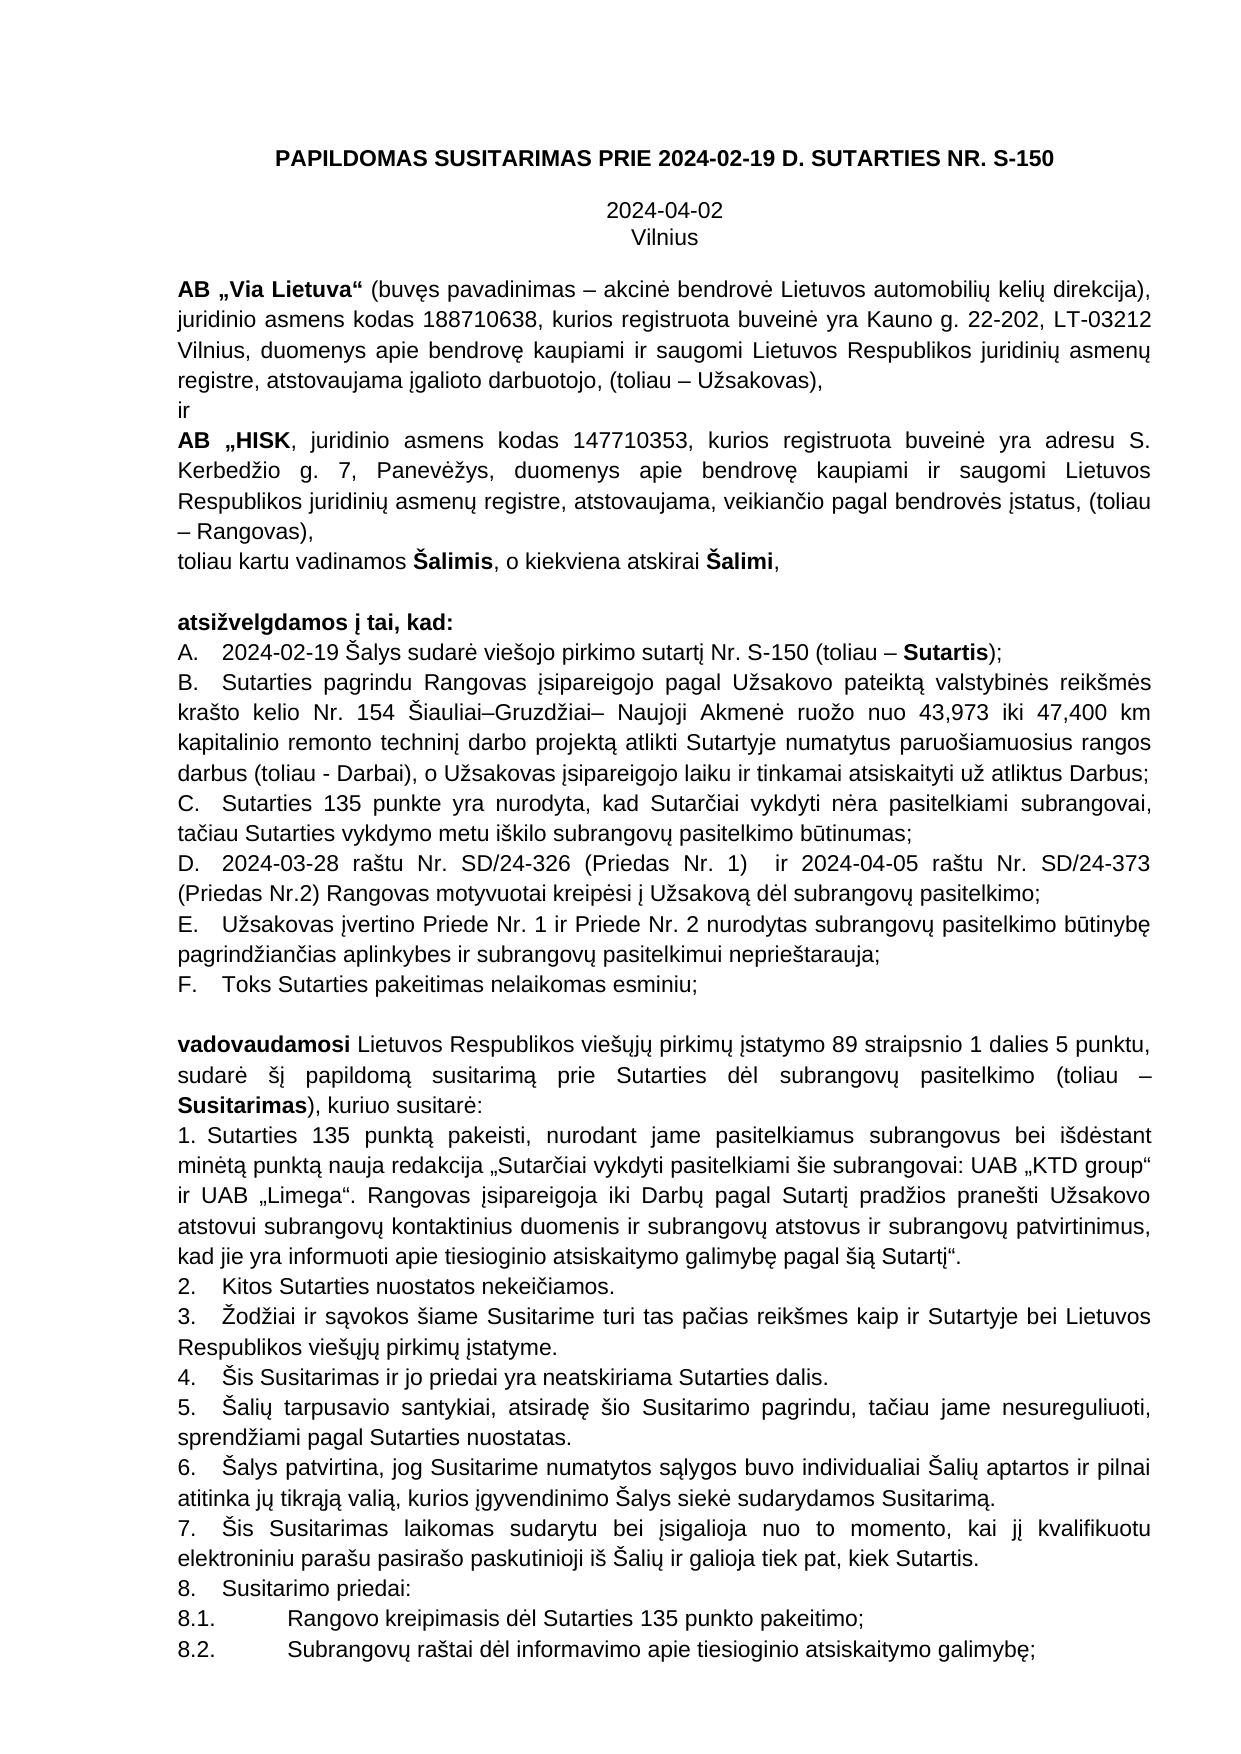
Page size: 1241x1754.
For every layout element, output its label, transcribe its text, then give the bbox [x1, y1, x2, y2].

text ir [177, 397, 1152, 423]
list Sutarties 135 punkte yra nurodyta, kad Sutarčiai vykdyti nėra pasitelkiami , tačiau Sutarties vykdymo metu iškilo pasitelkimo būtinumas; [177, 790, 1152, 846]
list vadovaudamosi Lietuvos Respublikos viešųjų pirkimų įstatymo 89 straipsnio 1 dalies 5 punktu, sudarė šį papildomą susitarimą prie Sutarties dėl pasitelkimo (toliau – Susitarimas), kuriuo susitarė: [177, 1031, 1152, 1118]
list Toks Sutarties pakeitimas nelaikomas esminiu; [177, 971, 1152, 997]
list Žodžiai ir sąvokos šiame Susitarime turi tas pačias reikšmes kaip ir Sutartyje bei Lietuvos Respublikos viešųjų pirkimų įstatyme. [177, 1303, 1152, 1360]
list Užsakovas įvertino Priede Nr. 1 ir Priede Nr. 2 nurodytas subrangovų pasitelkimo būtinybę pagrindžiančias aplinkybes ir subrangovų pasitelkimui neprieštarauja; [177, 911, 1152, 967]
text AB „HISK, juridinio asmens kodas 147710353, kurios registruota buveinė yra adresu S. Kerbedžio g. 7, Panevėžys, duomenys apie bendrovę kaupiami ir saugomi Lietuvos Respublikos juridinių asmenų registre, atstovaujama, veikiančio pagal bendrovės įstatus, (toliau – ), [177, 427, 1152, 544]
list Šalys patvirtina, jog Susitarime numatytos sąlygos buvo individualiai Šalių aptartos ir pilnai atitinka jų tikrąją valią, kurios įgyvendinimo Šalys siekė sudarydamos Susitarimą. [177, 1454, 1152, 1511]
list 2024-03-28 raštu Nr. SD/24-326 (Priedas Nr. 1) ir 2024-04-05 raštu Nr. SD/24-373 (Priedas Nr.2) Rangovas motyvuotai kreipėsi į Užsakovą dėl subrangovų pasitelkimo; [177, 850, 1152, 907]
list Susitarimo priedai: [177, 1575, 1152, 1602]
text atsižvelgdamos į tai, kad: [177, 608, 1152, 635]
list Šalių tarpusavio santykiai, atsiradę šio Susitarimo pagrindu, tačiau jame nesureguliuoti, sprendžiami pagal Sutarties nuostatas. [177, 1394, 1152, 1451]
list kreipimasis dėl Sutarties 135 punkto pakeitimo; [177, 1605, 1152, 1632]
list Sutarties 135 punktą pakeisti, nurodant jame pasitelkiamus bei išdėstant minėtą punktą nauja redakcija „Sutarčiai vykdyti pasitelkiami šie subrangovai: UAB „KTD group“ ir UAB „Limega“. Rangovas įsipareigoja iki Darbų pagal Sutartį pradžios pranešti Užsakovo atstovui subrangovų kontaktinius duomenis ir subrangovų atstovus ir subrangovų patvirtinimus, kad jie yra informuoti apie tiesioginio atsiskaitymo galimybę pagal šią Sutartį“. [177, 1122, 1152, 1269]
text toliau kartu vadinamos Šalimis, o kiekviena atskirai Šalimi, [177, 548, 1152, 574]
list Šis Susitarimas ir jo priedai yra neatskiriama Sutarties dalis. [177, 1364, 1152, 1390]
list raštai dėl informavimo apie tiesioginio atsiskaitymo galimybę; [177, 1636, 1152, 1662]
list Kitos Sutarties nuostatos nekeičiamos. [177, 1273, 1152, 1299]
list Šis Susitarimas laikomas sudarytu bei įsigalioja nuo to momento, kai jį kvalifikuotu elektroniniu parašu pasirašo paskutinioji iš Šalių ir galioja tiek pat, kiek Sutartis. [177, 1515, 1152, 1571]
text AB „Via Lietuva“ (buvęs pavadinimas – akcinė bendrovė Lietuvos automobilių kelių direkcija), juridinio asmens kodas 188710638, kurios registruota buveinė yra Kauno g. 22-202, LT-03212 Vilnius, duomenys apie bendrovę kaupiami ir saugomi Lietuvos Respublikos juridinių asmenų registre, atstovaujama įgalioto darbuotojo, (toliau – ), [177, 276, 1152, 393]
list Šalys sudarė viešojo pirkimo sutartį Nr. S-150 (toliau – Sutartis); [177, 639, 1152, 665]
text PAPILDOMAS SUSITARIMAS PRIE D. SUTARTIES NR. S-150 [177, 144, 1152, 171]
list Sutarties pagrindu įsipareigojo pagal Užsakovo pateiktą valstybinės reikšmės krašto kelio Nr. 154 Šiauliai–Gruzdžiai– Naujoji Akmenė ruožo nuo 43,973 iki 47,400 km kapitalinio remonto techninį darbo projektą atlikti Sutartyje numatytus paruošiamuosius rangos darbus (toliau - ), o įsipareigojo laiku ir tinkamai atsiskaityti už ; [177, 669, 1152, 786]
text Vilnius [177, 223, 1152, 250]
